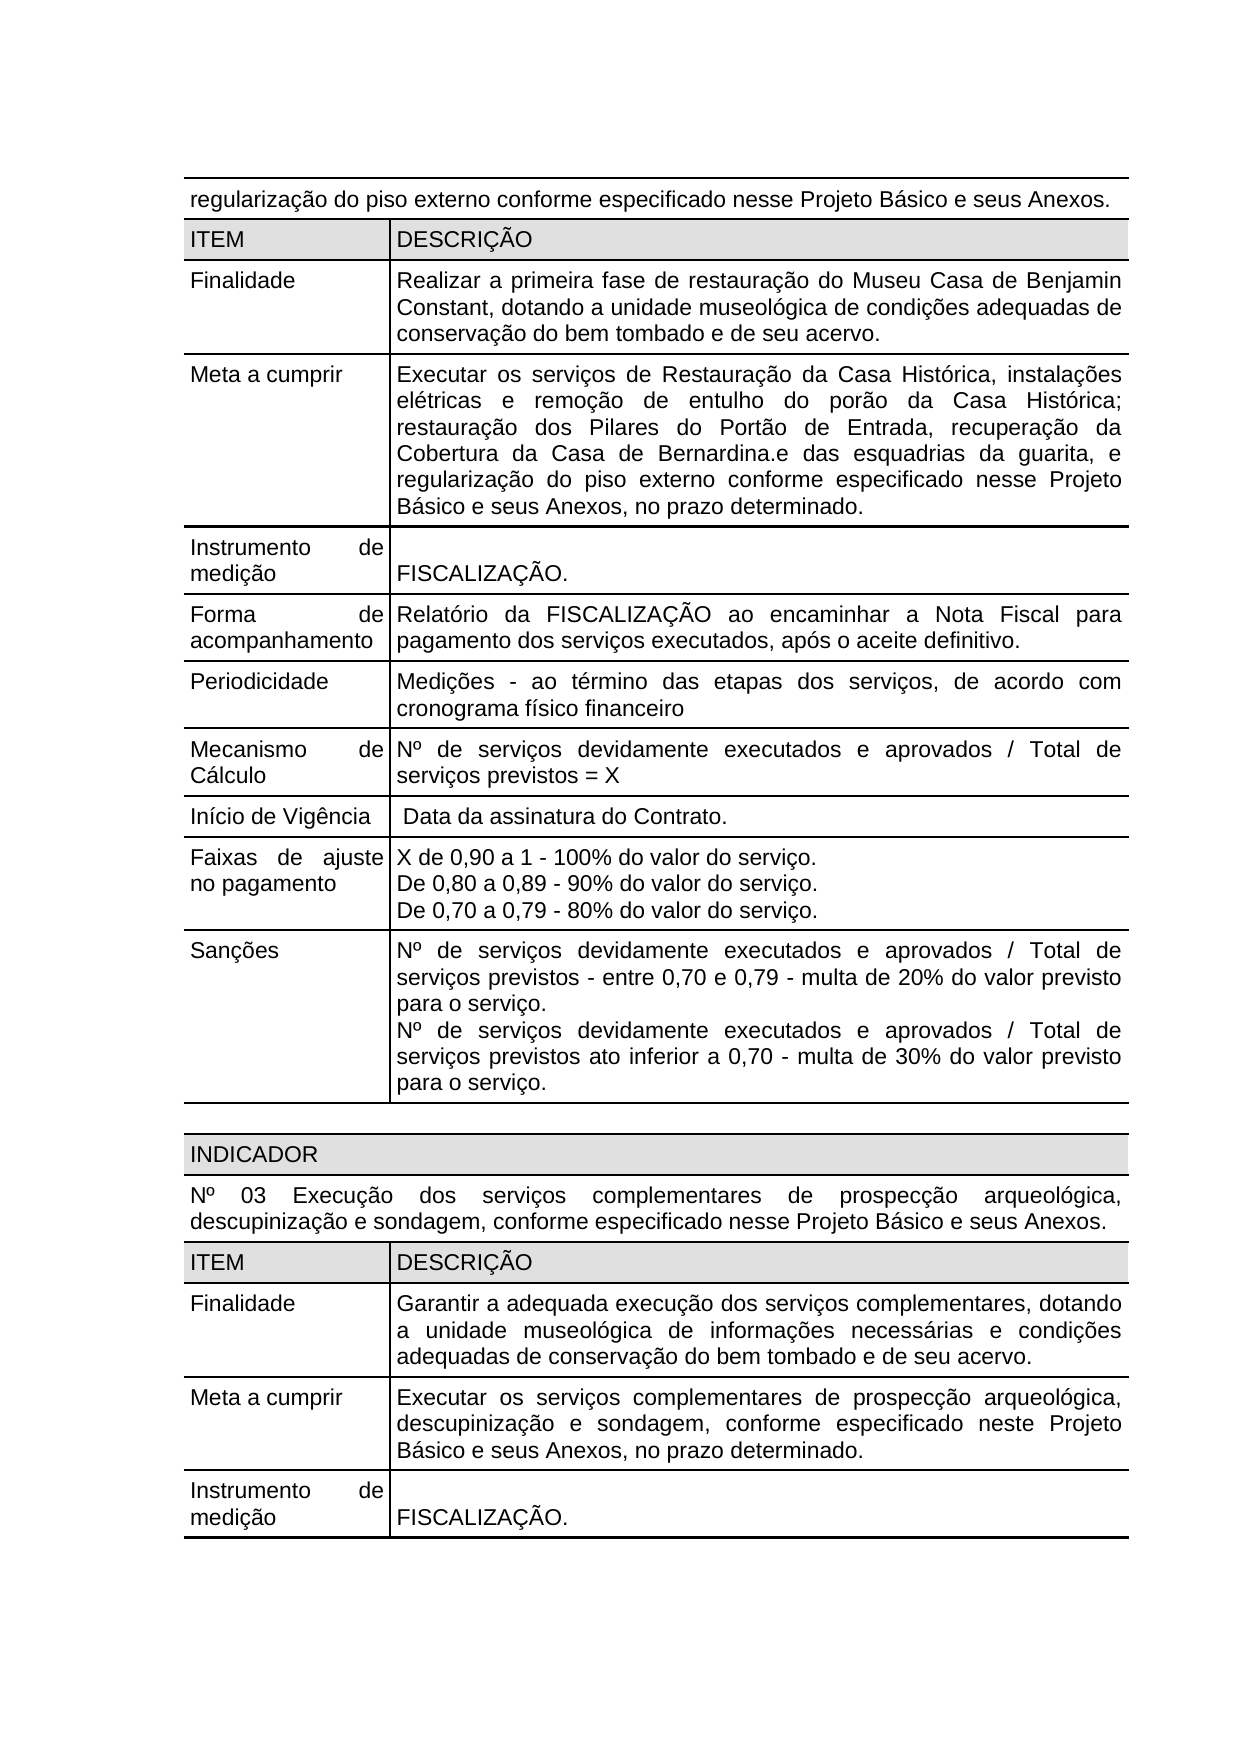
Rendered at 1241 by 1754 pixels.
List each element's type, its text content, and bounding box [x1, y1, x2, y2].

table_cell Relatório da FISCALIZAÇÃO ao encaminhar a Nota Fiscal para pagamento dos serviços executados, após o aceite definitivo. [391, 595, 1128, 660]
table_cell Nº 03 Execução dos serviços complementares de prospecção arqueológica, descupinização e sondagem, conforme especificado nesse Projeto Básico e seus Anexos. [184, 1176, 1128, 1241]
table_cell Forma de acompanhamento [184, 595, 389, 660]
table_cell Nº de serviços devidamente executados e aprovados / Total de serviços previstos = X [391, 729, 1128, 794]
table_header INDICADOR [184, 1135, 1128, 1174]
table_cell FISCALIZAÇÃO. [391, 1471, 1128, 1536]
table_cell Garantir a adequada execução dos serviços complementares, dotando a unidade museológica de informações necessárias e condições adequadas de conservação do bem tombado e de seu acervo. [391, 1284, 1128, 1376]
table_cell Meta a cumprir [184, 1378, 389, 1469]
table_cell FISCALIZAÇÃO. [391, 528, 1128, 593]
table_cell Data da assinatura do Contrato. [391, 797, 1128, 836]
table_cell Sanções [184, 931, 389, 1102]
table_cell DESCRIÇÃO [391, 220, 1128, 259]
table_cell ITEM [184, 220, 389, 259]
table_cell Periodicidade [184, 662, 389, 727]
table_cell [184, 179, 1128, 218]
table_cell Instrumento de medição [184, 528, 389, 593]
table_cell Início de Vigência [184, 797, 389, 836]
table_cell DESCRIÇÃO [391, 1243, 1128, 1282]
table_cell Mecanismo de Cálculo [184, 729, 389, 794]
table_cell Meta a cumprir [184, 355, 389, 525]
table_cell Executar os serviços de Restauração da Casa Histórica, instalações elétricas e remoção de entulho do porão da Casa Histórica; restauração dos Pilares do Portão de Entrada, recuperação da Cobertura da Casa de Bernardina.e das esquadrias da guarita, e regularização do piso externo conforme especificado nesse Projeto Básico e seus Anexos, no prazo determinado. [391, 355, 1128, 525]
table_cell Executar os serviços complementares de prospecção arqueológica, descupinização e sondagem, conforme especificado neste Projeto Básico e seus Anexos, no prazo determinado. [391, 1378, 1128, 1469]
table_cell Faixas de ajuste no pagamento [184, 838, 389, 929]
table_cell ITEM [184, 1243, 389, 1282]
table_cell Instrumento de medição [184, 1471, 389, 1536]
table_cell X de 0,90 a 1 - 100% do valor do serviço. De 0,80 a 0,89 - 90% do valor do serviço. De 0,70 a 0,79 - 80% do valor do serviço. [391, 838, 1128, 929]
table_cell Medições - ao término das etapas dos serviços, de acordo com cronograma físico financeiro [391, 662, 1128, 727]
table_cell Finalidade [184, 261, 389, 353]
table_cell Finalidade [184, 1284, 389, 1376]
table_cell Realizar a primeira fase de restauração do Museu Casa de Benjamin Constant, dotando a unidade museológica de condições adequadas de conservação do bem tombado e de seu acervo. [391, 261, 1128, 353]
table_cell Nº de serviços devidamente executados e aprovados / Total de serviços previstos - entre 0,70 e 0,79 - multa de 20% do valor previsto para o serviço. Nº de serviços devidamente executados e aprovados / Total de serviços previstos ato inferior a 0,70 - multa de 30% do valor previsto para o serviço. [391, 931, 1128, 1102]
